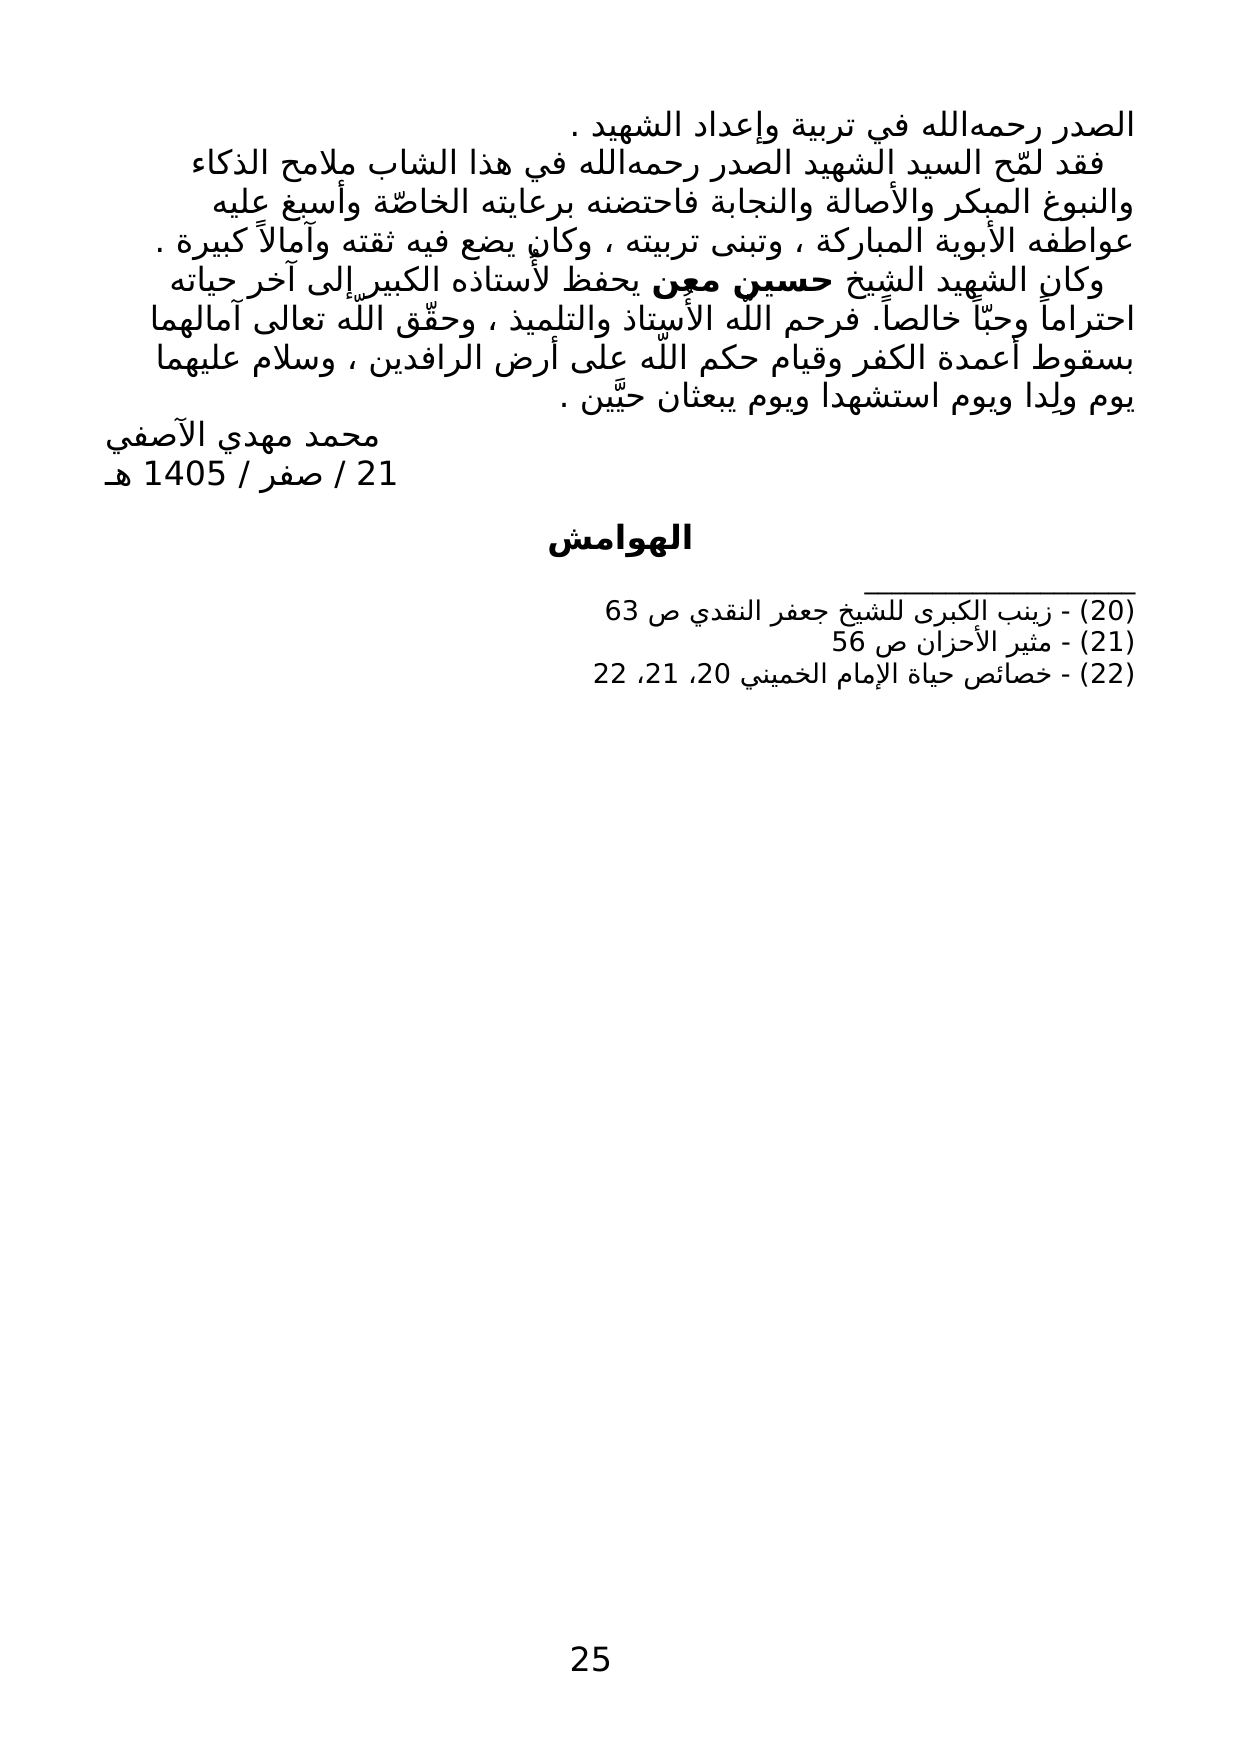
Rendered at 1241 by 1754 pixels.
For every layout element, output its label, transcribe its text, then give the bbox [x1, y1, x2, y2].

text وكان الشهيد الشيخ حسين معن يحفظ لأُستاذه الكبير إلى آخر حياته احتراماً وحبّاً خالصاً. فرحم اللّه الأُستاذ والتلميذ ، وحقّق اللّه تعالى آمالهما بسقوط أعمدة الكفر وقيام حكم اللّه على أرض الرافدين ، وسلام عليهما يوم ولِدا ويوم استشهدا ويوم يبعثان حيَّين . [105, 260, 1135, 416]
text فقد لمّح السيد الشهيد الصدر رحمه‌الله في هذا الشاب ملامح الذكاء والنبوغ المبكر والأصالة والنجابة فاحتضنه برعايته الخاصّة وأسبغ عليه عواطفه الأبوية المباركة ، وتبنى تربيته ، وكان يضع فيه ثقته وآمالاً كبيرة . [105, 144, 1135, 260]
text محمد مهدي الآصفي [105, 416, 1135, 455]
text الصدر رحمه‌الله في تربية وإعداد الشهيد . [105, 105, 1135, 144]
text (20) - زينب الكبرى للشيخ جعفر النقدي ص 63 [105, 595, 1135, 627]
text (22) - خصائص حياة الإمام الخميني 20، 21، 22 [105, 658, 1135, 690]
text ____________________ [105, 564, 1135, 595]
text الهوامش [105, 518, 1135, 557]
text (21) - مثير الأحزان ص 56 [105, 627, 1135, 658]
text 21 / صفر / 1405 ه‍ـ [105, 455, 1135, 493]
